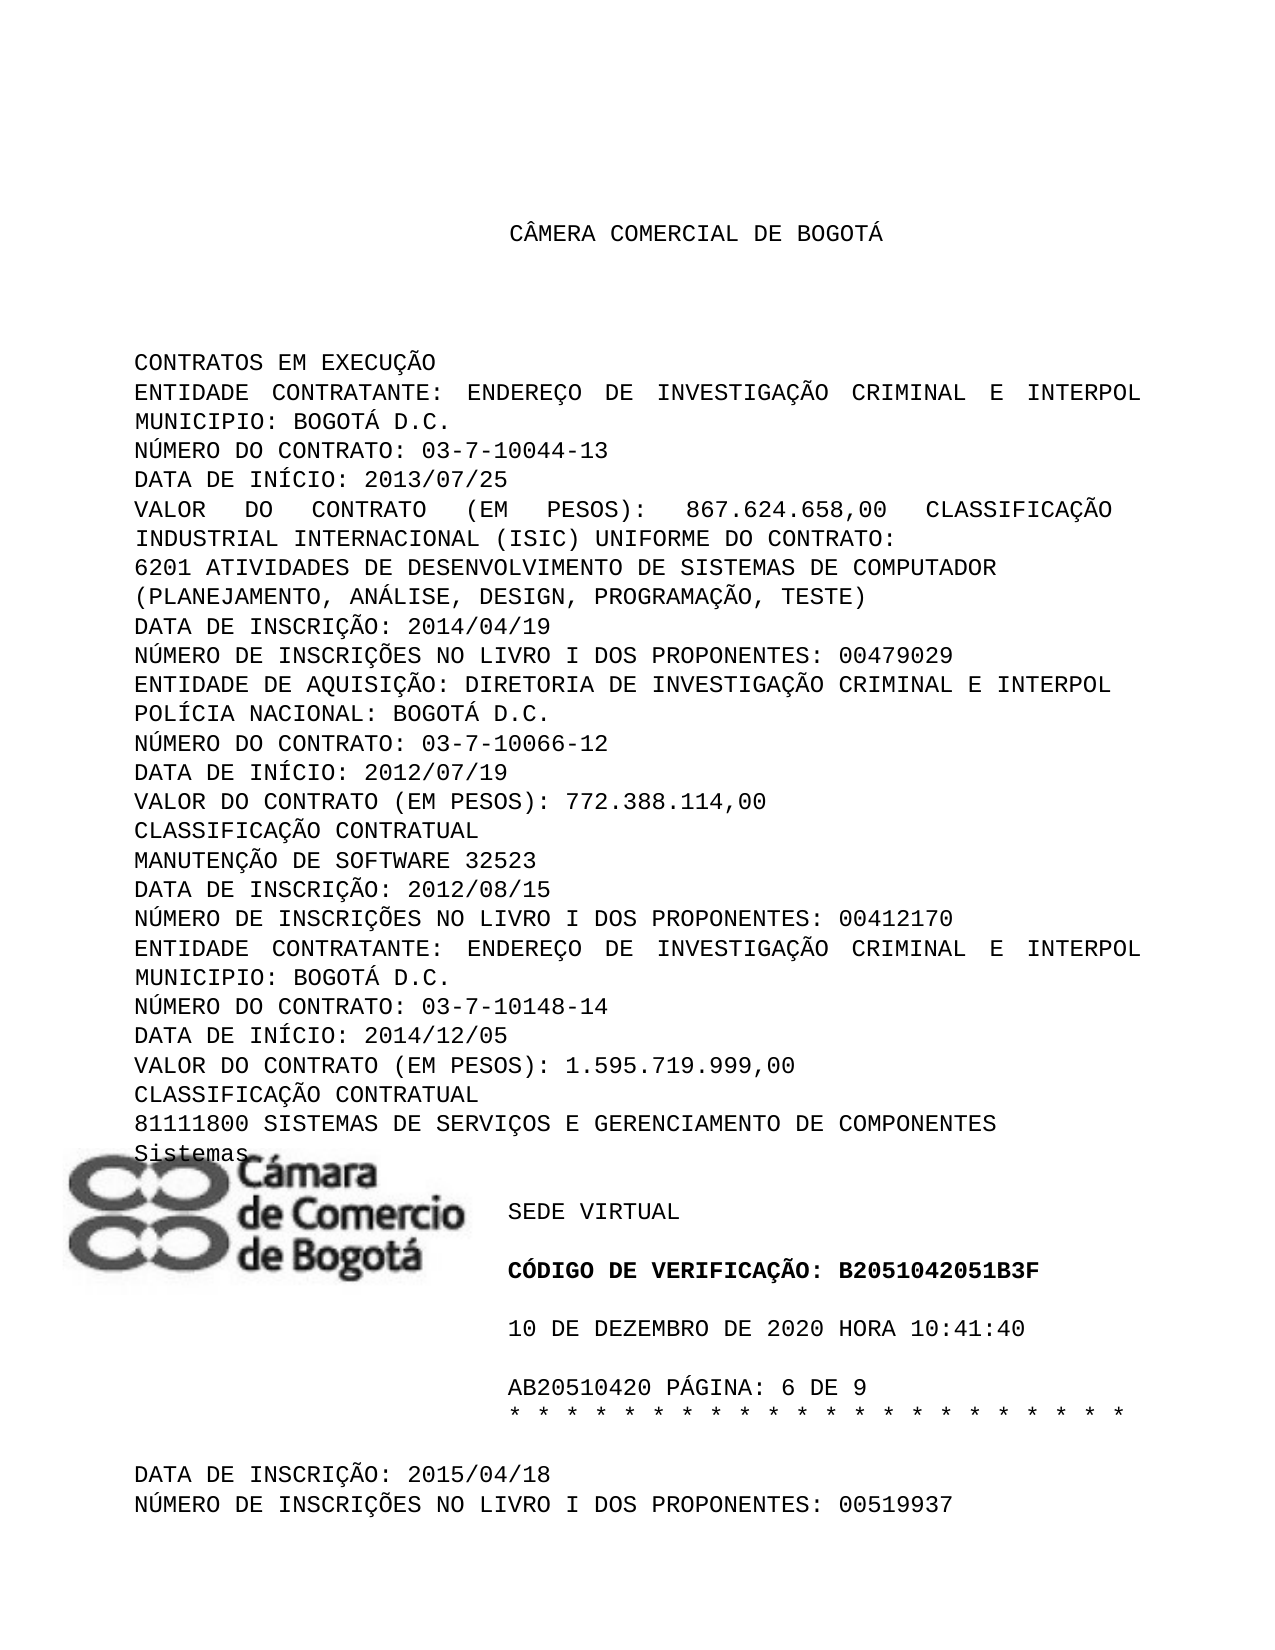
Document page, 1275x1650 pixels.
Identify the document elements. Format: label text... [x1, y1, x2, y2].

text VALOR DO CONTRATO (EM PESOS): 867.624.658,00 CLASSIFICAÇÃO INDUSTRIAL INTERNACIONAL (ISIC) UNIFORME DO CONTRATO: [134, 497, 1113, 553]
text CLASSIFICAÇÃO CONTRATUAL [134, 1082, 1142, 1109]
text DATA DE INSCRIÇÃO: 2015/04/18 [134, 1463, 1142, 1490]
text VALOR DO CONTRATO (EM PESOS): 772.388.114,00 [134, 790, 1142, 817]
text Sistemas [134, 1141, 1142, 1168]
text (PLANEJAMENTO, ANÁLISE, DESIGN, PROGRAMAÇÃO, TESTE) [134, 585, 1142, 612]
text CLASSIFICAÇÃO CONTRATUAL [134, 819, 1142, 846]
text MANUTENÇÃO DE SOFTWARE 32523 [134, 848, 1142, 875]
text DATA DE INSCRIÇÃO: 2012/08/15 [134, 877, 1142, 905]
subtitle CÓDIGO DE VERIFICAÇÃO: B2051042051B3F [134, 1258, 1142, 1285]
text DATA DE INÍCIO: 2013/07/25 [134, 468, 1142, 495]
text ENTIDADE DE AQUISIÇÃO: DIRETORIA DE INVESTIGAÇÃO CRIMINAL E INTERPOL [134, 673, 1142, 700]
text DATA DE INÍCIO: 2012/07/19 [134, 760, 1142, 788]
text * * * * * * * * * * * * * * * * * * * * * * [134, 1404, 1142, 1432]
text NÚMERO DE INSCRIÇÕES NO LIVRO I DOS PROPONENTES: 00479029 [134, 643, 1142, 671]
text 6201 ATIVIDADES DE DESENVOLVIMENTO DE SISTEMAS DE COMPUTADOR [134, 556, 1142, 583]
text DATA DE INSCRIÇÃO: 2014/04/19 [134, 614, 1142, 641]
text NÚMERO DO CONTRATO: 03-7-10066-12 [134, 731, 1142, 758]
text POLÍCIA NACIONAL: BOGOTÁ D.C. [134, 702, 552, 729]
text ENTIDADE CONTRATANTE: ENDEREÇO DE INVESTIGAÇÃO CRIMINAL E INTERPOL MUNICIPIO: BOGOTÁ D.C. [134, 936, 1142, 992]
text NÚMERO DO CONTRATO: 03-7-10148-14 [134, 994, 1142, 1022]
text CONTRATOS EM EXECUÇÃO [134, 351, 1142, 378]
text 10 DE DEZEMBRO DE 2020 HORA 10:41:40 [134, 1317, 1142, 1344]
text VALOR DO CONTRATO (EM PESOS): 1.595.719.999,00 [134, 1053, 1142, 1080]
text DATA DE INÍCIO: 2014/12/05 [134, 1024, 1142, 1051]
text ENTIDADE CONTRATANTE: ENDEREÇO DE INVESTIGAÇÃO CRIMINAL E INTERPOL MUNICIPIO: BOGOTÁ D.C. [134, 380, 1142, 436]
picture [62, 1148, 474, 1295]
text SEDE VIRTUAL [134, 1199, 1142, 1227]
text AB20510420 PÁGINA: 6 DE 9 [134, 1375, 1142, 1402]
text NÚMERO DE INSCRIÇÕES NO LIVRO I DOS PROPONENTES: 00412170 [134, 907, 1142, 934]
text NÚMERO DO CONTRATO: 03-7-10044-13 [134, 438, 1142, 466]
text NÚMERO DE INSCRIÇÕES NO LIVRO I DOS PROPONENTES: 00519937 [134, 1492, 1142, 1519]
text 81111800 SISTEMAS DE SERVIÇOS E GERENCIAMENTO DE COMPONENTES [134, 1112, 1142, 1139]
